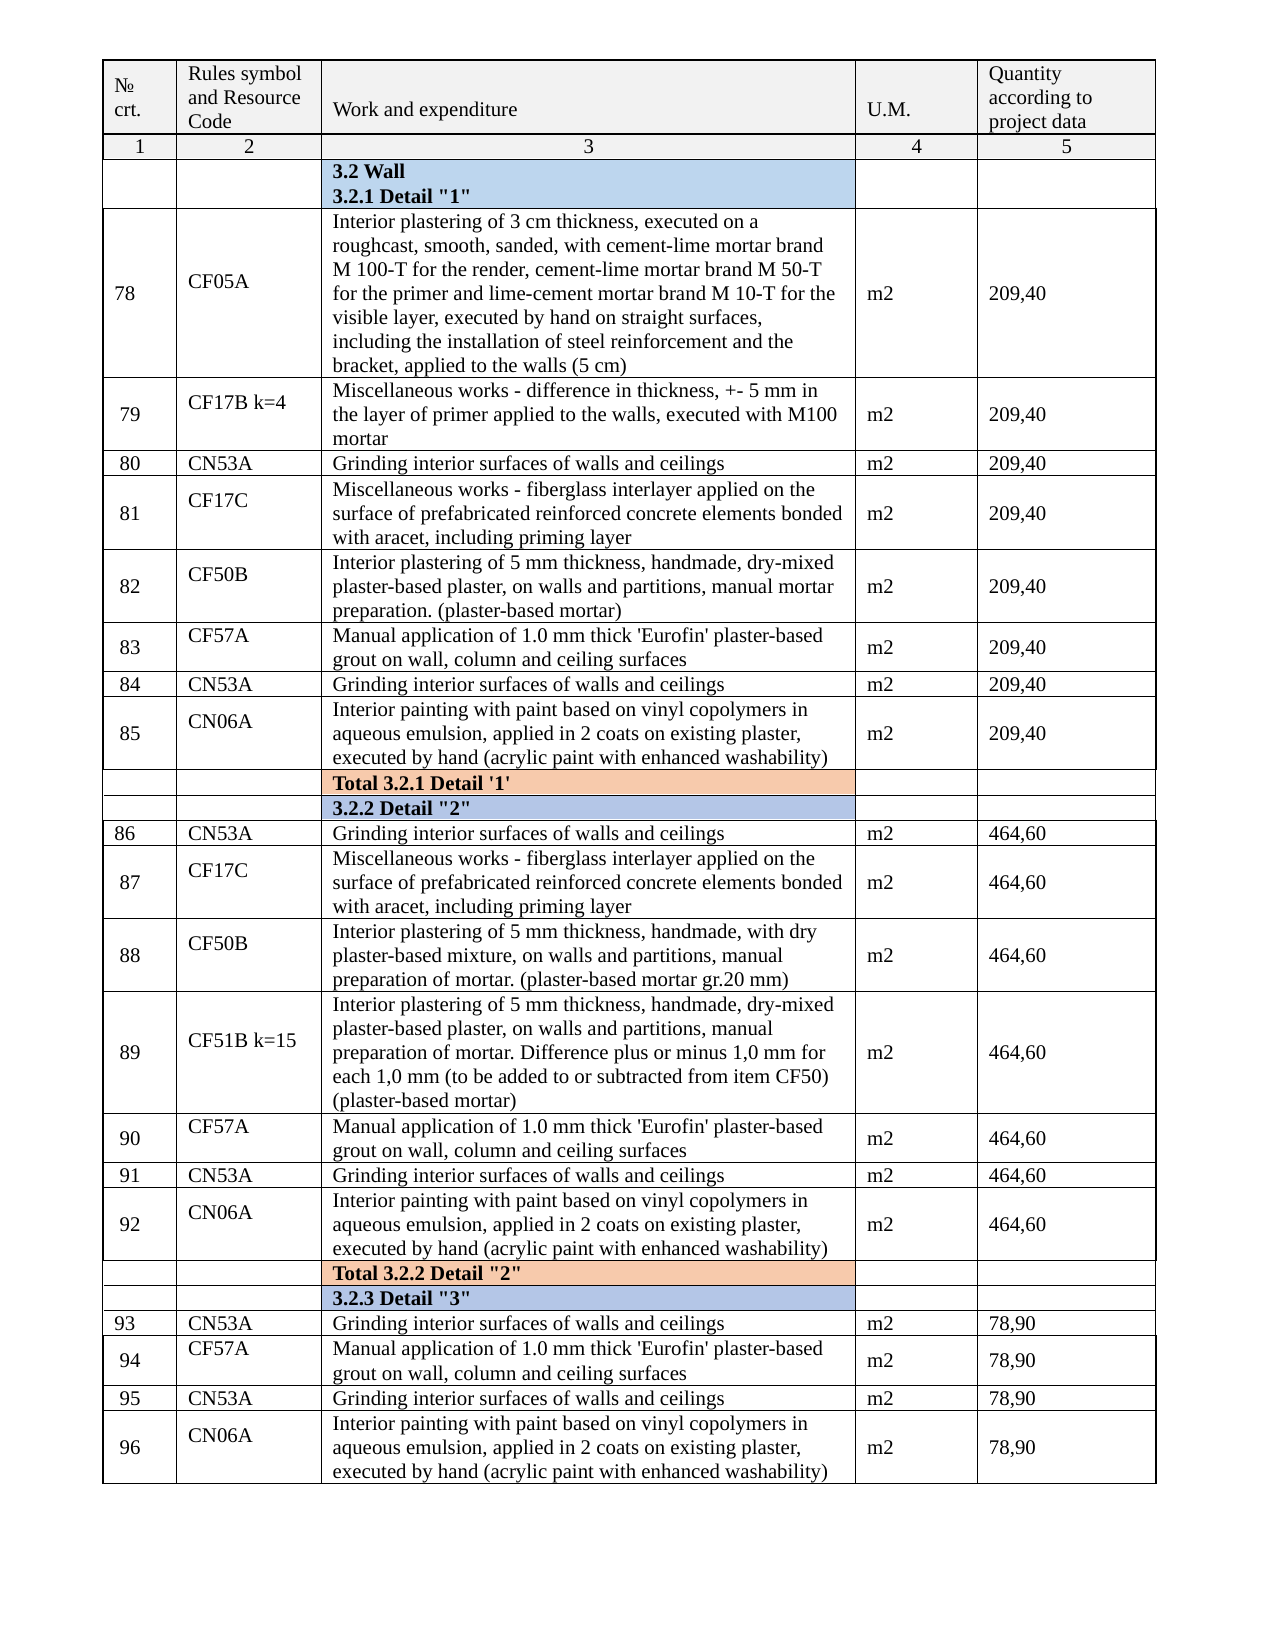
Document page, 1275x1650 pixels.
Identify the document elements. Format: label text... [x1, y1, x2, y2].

table_cell CF17C [177, 846, 321, 918]
table_cell 78,90 [978, 1386, 1155, 1409]
table_cell CN53A [177, 1163, 321, 1187]
table_cell CN53A [177, 1311, 321, 1335]
table_cell 464,60 [978, 821, 1155, 845]
table_cell 95 [104, 1386, 176, 1409]
table_cell m2 [856, 919, 977, 991]
table_cell 3.2 Wall 3.2.1 Detail "1" [322, 160, 855, 208]
table_cell [103, 1285, 176, 1310]
table_cell 209,40 [978, 476, 1155, 549]
table_cell 90 [104, 1114, 176, 1162]
table_cell 464,60 [978, 846, 1155, 918]
table_cell 81 [104, 476, 176, 549]
table_cell CF17B k=4 [177, 378, 321, 450]
table_cell 3.2.2 Detail "2" [322, 796, 855, 819]
table_cell CF57A [177, 623, 321, 671]
table_cell 80 [104, 451, 176, 475]
table_cell [103, 770, 176, 794]
table_cell 209,40 [978, 672, 1155, 696]
table_cell Interior plastering of 5 mm thickness, handmade, with dry plaster-based mixture, on walls and partitions, manual preparation of mortar. (plaster-based mortar gr.20 mm) [322, 919, 855, 991]
table_cell CF05A [177, 209, 321, 377]
table_header Work and expenditure [322, 61, 855, 133]
table_cell 78,90 [978, 1411, 1155, 1483]
table_cell Interior painting with paint based on vinyl copolymers in aqueous emulsion, applied in 2 coats on existing plaster, executed by hand (acrylic paint with enhanced washability) [322, 697, 855, 769]
table_cell CN53A [177, 1386, 321, 1409]
table_cell 1 [104, 135, 176, 158]
table_header № crt. [104, 61, 176, 133]
table_cell 464,60 [978, 1163, 1155, 1187]
table_cell m2 [856, 623, 977, 671]
table_cell CF57A [177, 1336, 321, 1384]
table_cell [978, 1261, 1155, 1285]
table_cell m2 [856, 209, 977, 377]
table_cell Manual application of 1.0 mm thick 'Eurofin' plaster-based grout on wall, column and ceiling surfaces [322, 623, 855, 671]
table_header Rules symbol and Resource Code [177, 61, 321, 133]
table_cell 464,60 [978, 1114, 1155, 1162]
table_cell Total 3.2.1 Detail '1' [322, 770, 855, 794]
table_cell Interior plastering of 3 cm thickness, executed on a roughcast, smooth, sanded, with cement-lime mortar brand M 100-T for the render, cement-lime mortar brand M 50-T for the primer and lime-cement mortar brand M 10-T for the visible layer, executed by hand on straight surfaces, including the installation of steel reinforcement and the bracket, applied to the walls (5 cm) [322, 209, 855, 377]
table_cell Total 3.2.2 Detail "2" [322, 1261, 855, 1285]
table_cell 3 [322, 135, 855, 158]
table_cell m2 [856, 476, 977, 549]
table_cell Interior painting with paint based on vinyl copolymers in aqueous emulsion, applied in 2 coats on existing plaster, executed by hand (acrylic paint with enhanced washability) [322, 1411, 855, 1483]
table_cell CN06A [177, 1188, 321, 1260]
table_cell CN06A [177, 1411, 321, 1483]
table_cell m2 [856, 1311, 977, 1335]
table_cell Grinding interior surfaces of walls and ceilings [322, 672, 855, 696]
table_cell 3.2.3 Detail "3" [322, 1286, 855, 1310]
table_cell CF51B k=15 [177, 992, 321, 1112]
table_cell 5 [978, 135, 1155, 158]
table_cell [177, 1261, 321, 1285]
table_cell [177, 796, 321, 819]
table_cell m2 [856, 1114, 977, 1162]
table_cell 78 [104, 209, 176, 377]
table_cell m2 [856, 1386, 977, 1409]
table_cell [103, 795, 176, 819]
table_cell m2 [856, 992, 977, 1112]
table_cell m2 [856, 1336, 977, 1384]
table_cell [177, 160, 321, 208]
table_cell m2 [856, 672, 977, 696]
table_cell Interior painting with paint based on vinyl copolymers in aqueous emulsion, applied in 2 coats on existing plaster, executed by hand (acrylic paint with enhanced washability) [322, 1188, 855, 1260]
table_cell CF50B [177, 919, 321, 991]
table_header U.M. [856, 61, 977, 133]
table_cell CN53A [177, 821, 321, 845]
table_cell m2 [856, 1411, 977, 1483]
table_cell Miscellaneous works - difference in thickness, +- 5 mm in the layer of primer applied to the walls, executed with M100 mortar [322, 378, 855, 450]
table_cell 91 [104, 1163, 176, 1187]
table_cell Manual application of 1.0 mm thick 'Eurofin' plaster-based grout on wall, column and ceiling surfaces [322, 1114, 855, 1162]
table_cell [978, 770, 1155, 794]
table_cell 209,40 [978, 451, 1155, 475]
table_cell m2 [856, 1188, 977, 1260]
table_cell [103, 160, 176, 208]
table_cell [978, 160, 1155, 208]
table_cell m2 [856, 821, 977, 845]
table_cell CF17C [177, 476, 321, 549]
table_cell m2 [856, 846, 977, 918]
table_cell CN06A [177, 697, 321, 769]
table_cell [856, 796, 977, 819]
table_cell 209,40 [978, 697, 1155, 769]
table_cell 88 [104, 919, 176, 991]
table_cell 4 [856, 135, 977, 158]
table_cell m2 [856, 697, 977, 769]
table_cell 86 [104, 821, 176, 845]
table_cell 209,40 [978, 378, 1155, 450]
table_cell [856, 160, 977, 208]
table_cell [103, 1261, 176, 1285]
table_cell [978, 796, 1155, 819]
table_cell Grinding interior surfaces of walls and ceilings [322, 1163, 855, 1187]
table_cell m2 [856, 451, 977, 475]
table_cell 94 [104, 1336, 176, 1384]
table_cell CF50B [177, 550, 321, 622]
table_cell 87 [104, 846, 176, 918]
table_cell 2 [177, 135, 321, 158]
table_cell [856, 1261, 977, 1285]
table_cell CF57A [177, 1114, 321, 1162]
table_cell Interior plastering of 5 mm thickness, handmade, dry-mixed plaster-based plaster, on walls and partitions, manual preparation of mortar. Difference plus or minus 1,0 mm for each 1,0 mm (to be added to or subtracted from item CF50) (plaster-based mortar) [322, 992, 855, 1112]
table_cell 78,90 [978, 1311, 1155, 1335]
table_cell Manual application of 1.0 mm thick 'Eurofin' plaster-based grout on wall, column and ceiling surfaces [322, 1336, 855, 1384]
table_cell Grinding interior surfaces of walls and ceilings [322, 451, 855, 475]
table_cell Grinding interior surfaces of walls and ceilings [322, 1386, 855, 1409]
table_cell 89 [104, 992, 176, 1112]
table_cell m2 [856, 378, 977, 450]
table_cell 79 [104, 378, 176, 450]
table_cell 96 [104, 1411, 176, 1483]
table_cell 209,40 [978, 209, 1155, 377]
table_cell 83 [104, 623, 176, 671]
table_cell 464,60 [978, 992, 1155, 1112]
table_cell 464,60 [978, 1188, 1155, 1260]
table_cell 85 [104, 697, 176, 769]
table_cell m2 [856, 550, 977, 622]
table_cell CN53A [177, 451, 321, 475]
table_cell Grinding interior surfaces of walls and ceilings [322, 821, 855, 845]
table_cell Interior plastering of 5 mm thickness, handmade, dry-mixed plaster-based plaster, on walls and partitions, manual mortar preparation. (plaster-based mortar) [322, 550, 855, 622]
table_cell 92 [104, 1188, 176, 1260]
table_cell 93 [103, 1310, 176, 1335]
table_cell [856, 1286, 977, 1310]
table_cell m2 [856, 1163, 977, 1187]
table_header Quantity according to project data [978, 61, 1155, 133]
table_cell CN53A [177, 672, 321, 696]
table_cell 78,90 [978, 1336, 1155, 1384]
table_cell [177, 1286, 321, 1310]
table_cell 464,60 [978, 919, 1155, 991]
table_cell [856, 770, 977, 794]
table_cell 82 [104, 550, 176, 622]
table_cell Grinding interior surfaces of walls and ceilings [322, 1311, 855, 1335]
table_cell 84 [104, 672, 176, 696]
table_cell [177, 770, 321, 794]
table_cell 209,40 [978, 623, 1155, 671]
table_cell [978, 1286, 1155, 1310]
table_cell 209,40 [978, 550, 1155, 622]
